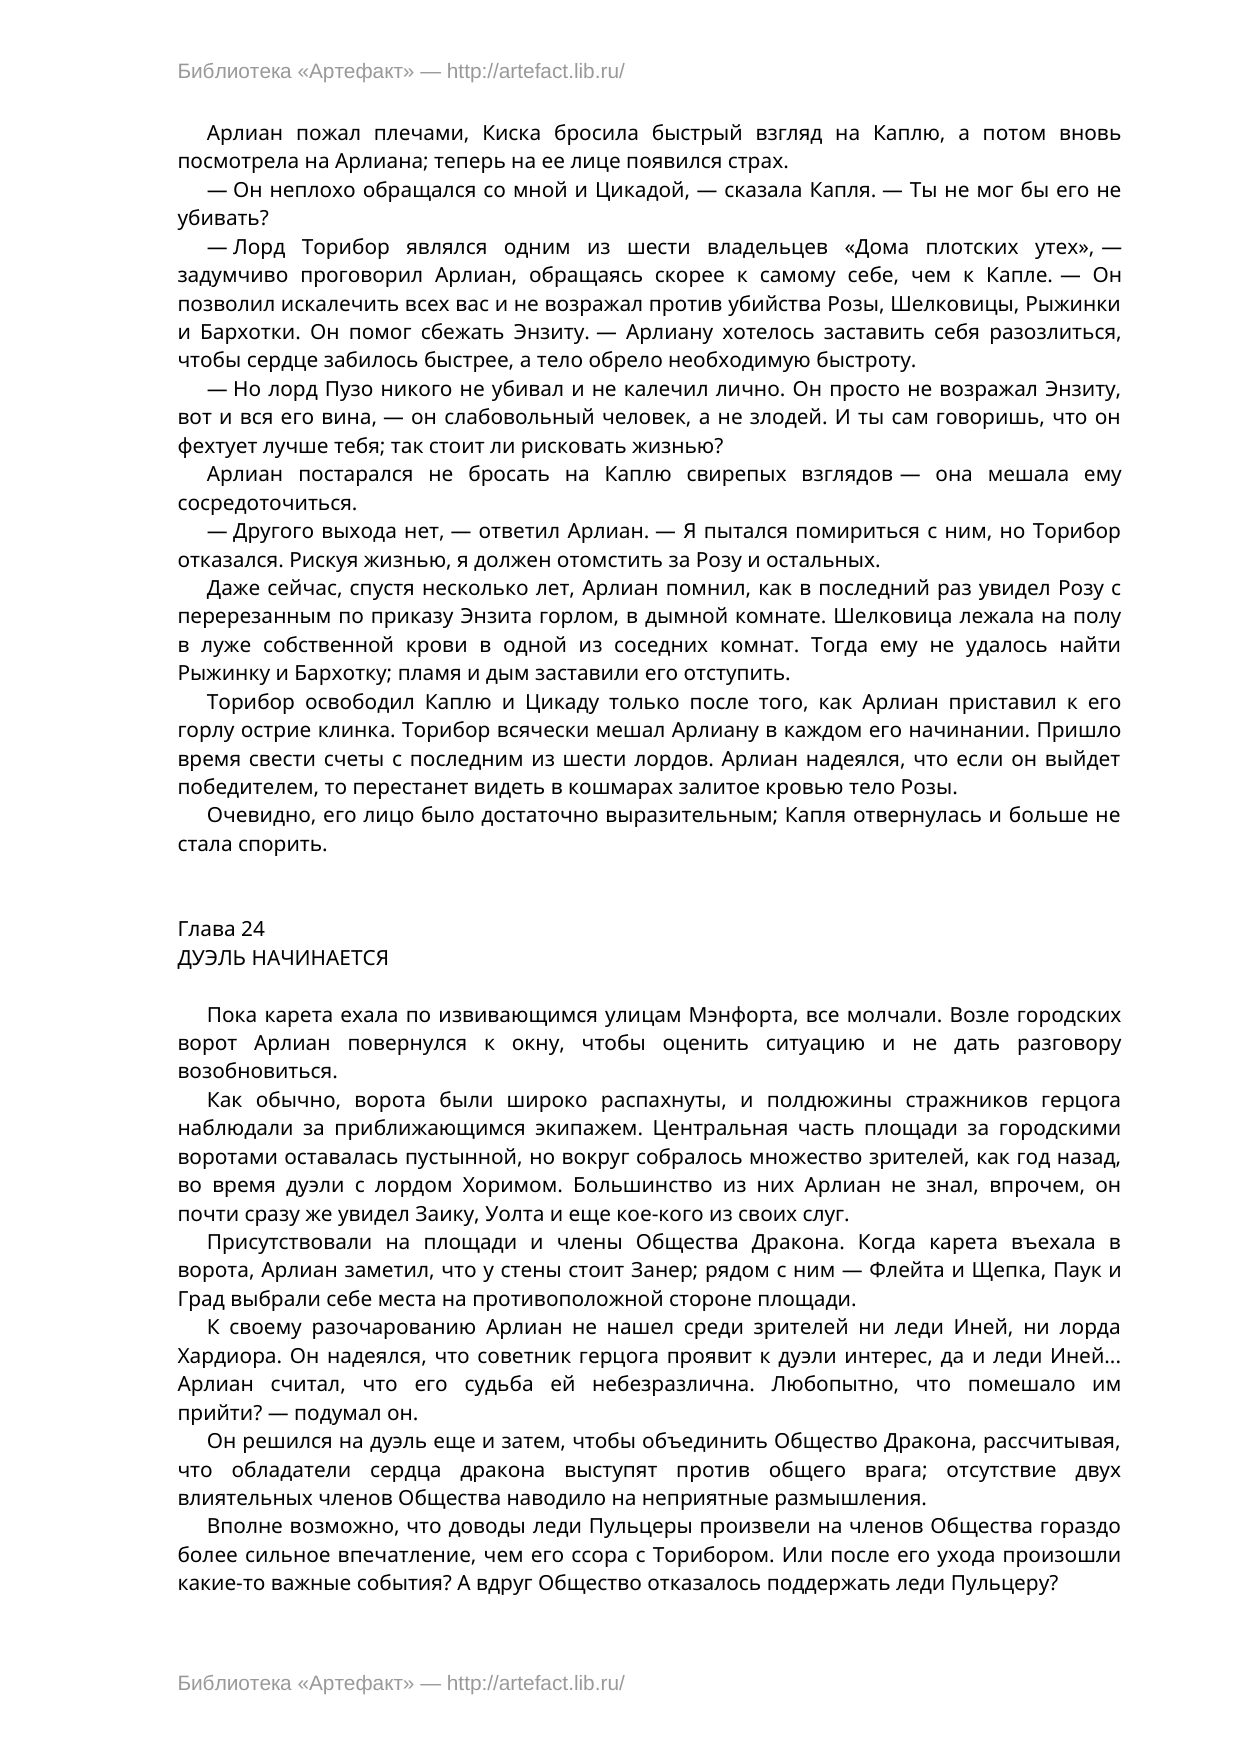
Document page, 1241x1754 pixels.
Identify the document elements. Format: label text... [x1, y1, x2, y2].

text Арлиан постарался не бросать на Каплю свирепых взглядов — она мешала ему сосредоточиться. [177, 459, 1122, 516]
text Вполне возможно, что доводы леди Пульцеры произвели на членов Общества гораздо более сильное впечатление, чем его ссора с Торибором. Или после его ухода произошли какие-то важные события? А вдруг Общество отказалось поддержать леди Пульцеру? [177, 1512, 1122, 1597]
text Пока карета ехала по извивающимся улицам Мэнфорта, все молчали. Возле городских ворот Арлиан повернулся к окну, чтобы оценить ситуацию и не дать разговору возобновиться. [177, 1000, 1122, 1085]
subtitle Глава 24 [177, 914, 1122, 943]
text Арлиан пожал плечами, Киска бросила быстрый взгляд на Каплю, а потом вновь посмотрела на Арлиана; теперь на ее лице появился страх. [177, 118, 1122, 175]
text — Другого выхода нет, — ответил Арлиан. — Я пытался помириться с ним, но Торибор отказался. Рискуя жизнью, я должен отомстить за Розу и остальных. [177, 516, 1122, 573]
text Он решился на дуэль еще и затем, чтобы объединить Общество Дракона, рассчитывая, что обладатели сердца дракона выступят против общего врага; отсутствие двух влиятельных членов Общества наводило на неприятные размышления. [177, 1426, 1122, 1512]
text Торибор освободил Каплю и Цикаду только после того, как Арлиан приставил к его горлу острие клинка. Торибор всячески мешал Арлиану в каждом его начинании. Пришло время свести счеты с последним из шести лордов. Арлиан надеялся, что если он выйдет победителем, то перестанет видеть в кошмарах залитое кровью тело Розы. [177, 687, 1122, 801]
subtitle ДУЭЛЬ НАЧИНАЕТСЯ [177, 943, 1122, 971]
text — Лорд Торибор являлся одним из шести владельцев «Дома плотских утех», — задумчиво проговорил Арлиан, обращаясь скорее к самому себе, чем к Капле. — Он позволил искалечить всех вас и не возражал против убийства Розы, Шелковицы, Рыжинки и Бархотки. Он помог сбежать Энзиту. — Арлиану хотелось заставить себя разозлиться, чтобы сердце забилось быстрее, а тело обрело необходимую быстроту. [177, 232, 1122, 374]
text К своему разочарованию Арлиан не нашел среди зрителей ни леди Иней, ни лорда Хардиора. Он надеялся, что советник герцога проявит к дуэли интерес, да и леди Иней... Арлиан считал, что его судьба ей небезразлична. Любопытно, что помешало им прийти? — подумал он. [177, 1312, 1122, 1426]
text — Он неплохо обращался со мной и Цикадой, — сказала Капля. — Ты не мог бы его не убивать? [177, 175, 1122, 232]
text Даже сейчас, спустя несколько лет, Арлиан помнил, как в последний раз увидел Розу с перерезанным по приказу Энзита горлом, в дымной комнате. Шелковица лежала на полу в луже собственной крови в одной из соседних комнат. Тогда ему не удалось найти Рыжинку и Бархотку; пламя и дым заставили его отступить. [177, 573, 1122, 687]
text — Но лорд Пузо никого не убивал и не калечил лично. Он просто не возражал Энзиту, вот и вся его вина, — он слабовольный человек, а не злодей. И ты сам говоришь, что он фехтует лучше тебя; так стоит ли рисковать жизнью? [177, 374, 1122, 459]
text Очевидно, его лицо было достаточно выразительным; Капля отвернулась и больше не стала спорить. [177, 801, 1122, 857]
text Как обычно, ворота были широко распахнуты, и полдюжины стражников герцога наблюдали за приближающимся экипажем. Центральная часть площади за городскими воротами оставалась пустынной, но вокруг собралось множество зрителей, как год назад, во время дуэли с лордом Хоримом. Большинство из них Арлиан не знал, впрочем, он почти сразу же увидел Заику, Уолта и еще кое-кого из своих слуг. [177, 1085, 1122, 1227]
text Присутствовали на площади и члены Общества Дракона. Когда карета въехала в ворота, Арлиан заметил, что у стены стоит Занер; рядом с ним — Флейта и Щепка, Паук и Град выбрали себе места на противоположной стороне площади. [177, 1227, 1122, 1312]
